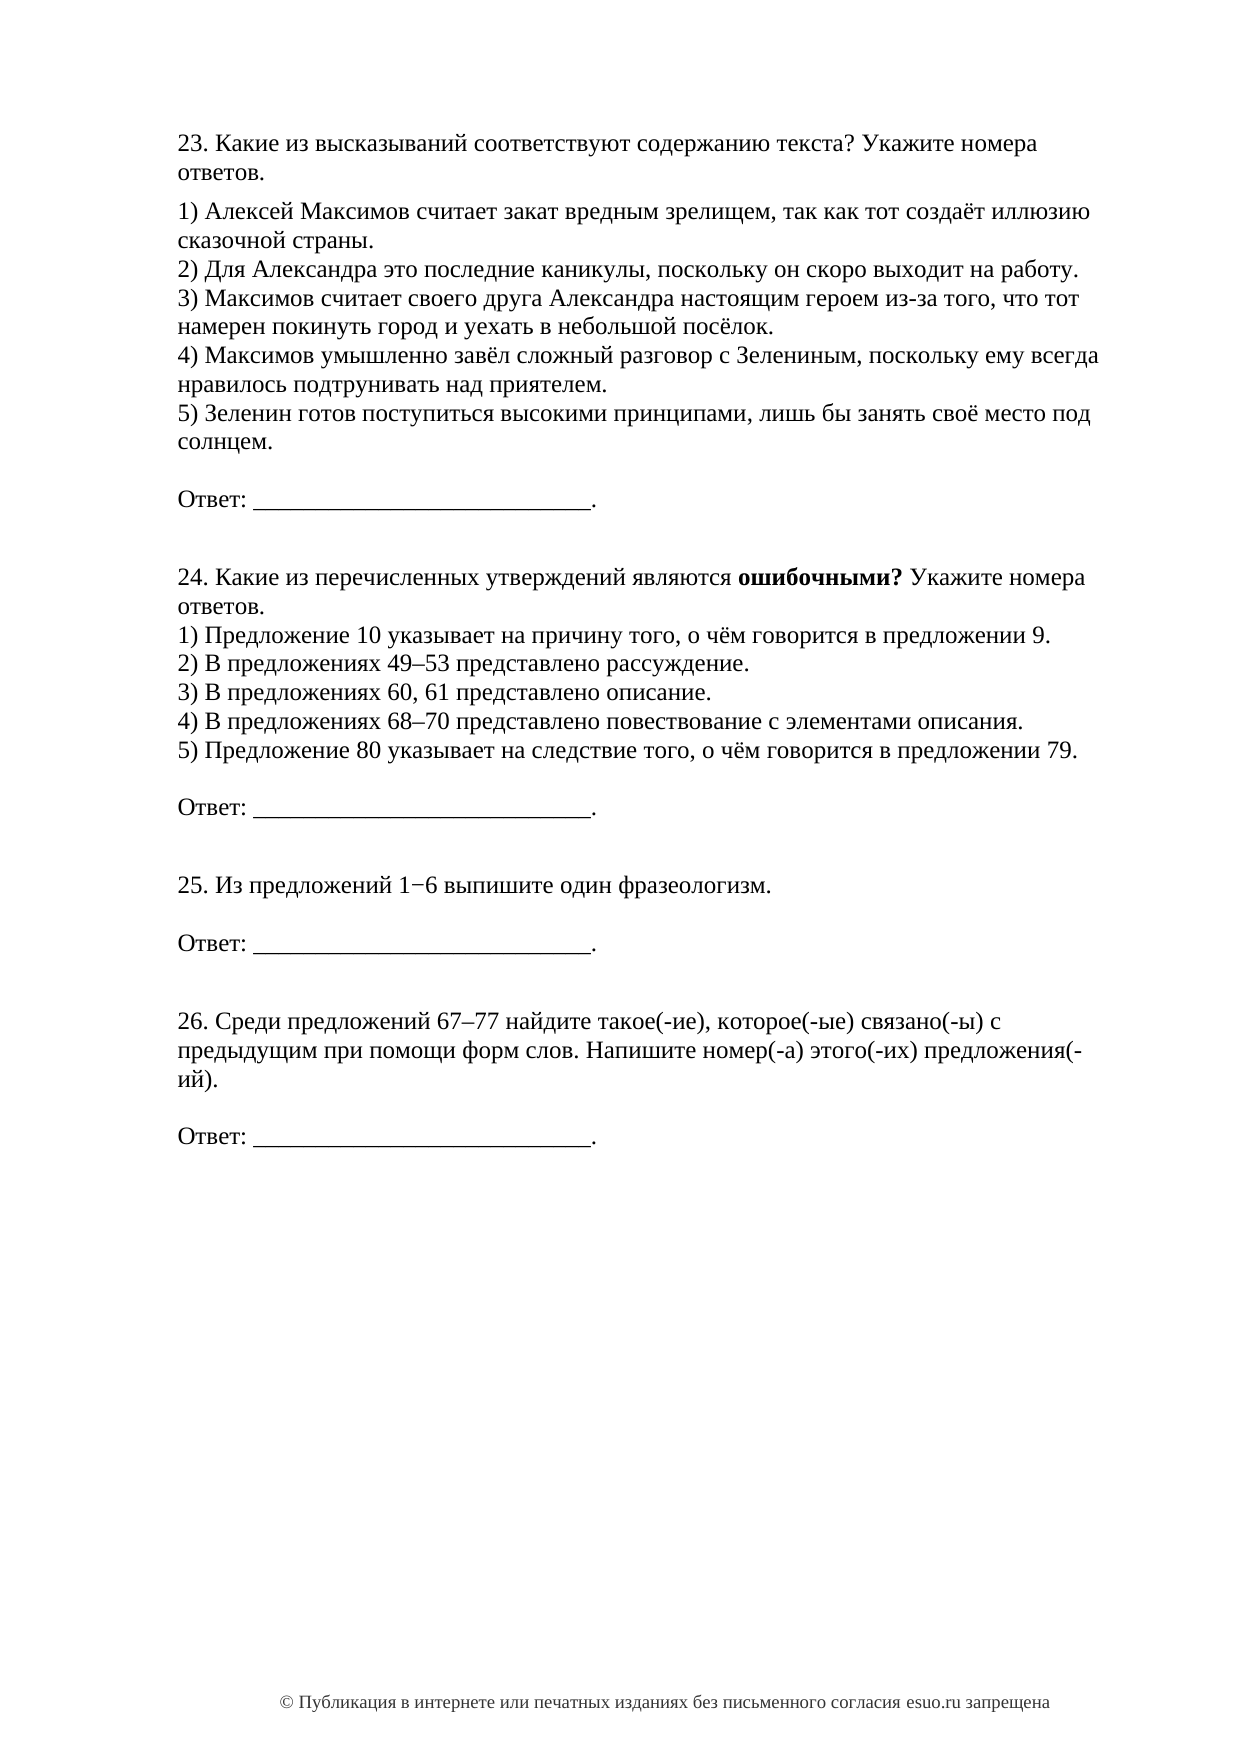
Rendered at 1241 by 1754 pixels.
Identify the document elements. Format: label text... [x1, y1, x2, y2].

text 25. Из предложений 1−6 выпишите один фразеологизм. Ответ: ___________________________. [177, 871, 1122, 957]
text 24. Какие из перечисленных утверждений являются ошибочными? Укажите номера ответов. 1) Предложение 10 указывает на причину того, о чём говорится в предложении 9. 2) В предложениях 49–53 представлено рассуждение. 3) В предложениях 60, 61 представлено описание. 4) В предложениях 68–70 представлено повествование с элементами описания. 5) Предложение 80 указывает на следствие того, о чём говорится в предложении 79. Ответ: ___________________________. [177, 562, 1122, 821]
text 26. Среди предложений 67–77 найдите такое(-ие), которое(-ые) связано(-ы) с предыдущим при помощи форм слов. Напишите номер(-а) этого(-их) предложения(-ий). Ответ: ___________________________. [177, 1006, 1122, 1150]
text 1) Алексей Максимов считает закат вредным зрелищем, так как тот создаёт иллюзию сказочной страны. 2) Для Александра это последние каникулы, поскольку он скоро выходит на работу. 3) Максимов считает своего друга Александра настоящим героем из-за того, что тот намерен покинуть город и уехать в небольшой посёлок. 4) Максимов умышленно завёл сложный разговор с Зелениным, поскольку ему всегда нравилось подтрунивать над приятелем. 5) Зеленин готов поступиться высокими принципами, лишь бы занять своё место под солнцем. Ответ: ___________________________. [177, 196, 1122, 513]
text 23. Какие из высказываний соответствуют содержанию текста? Укажите номера ответов. [177, 128, 1122, 186]
